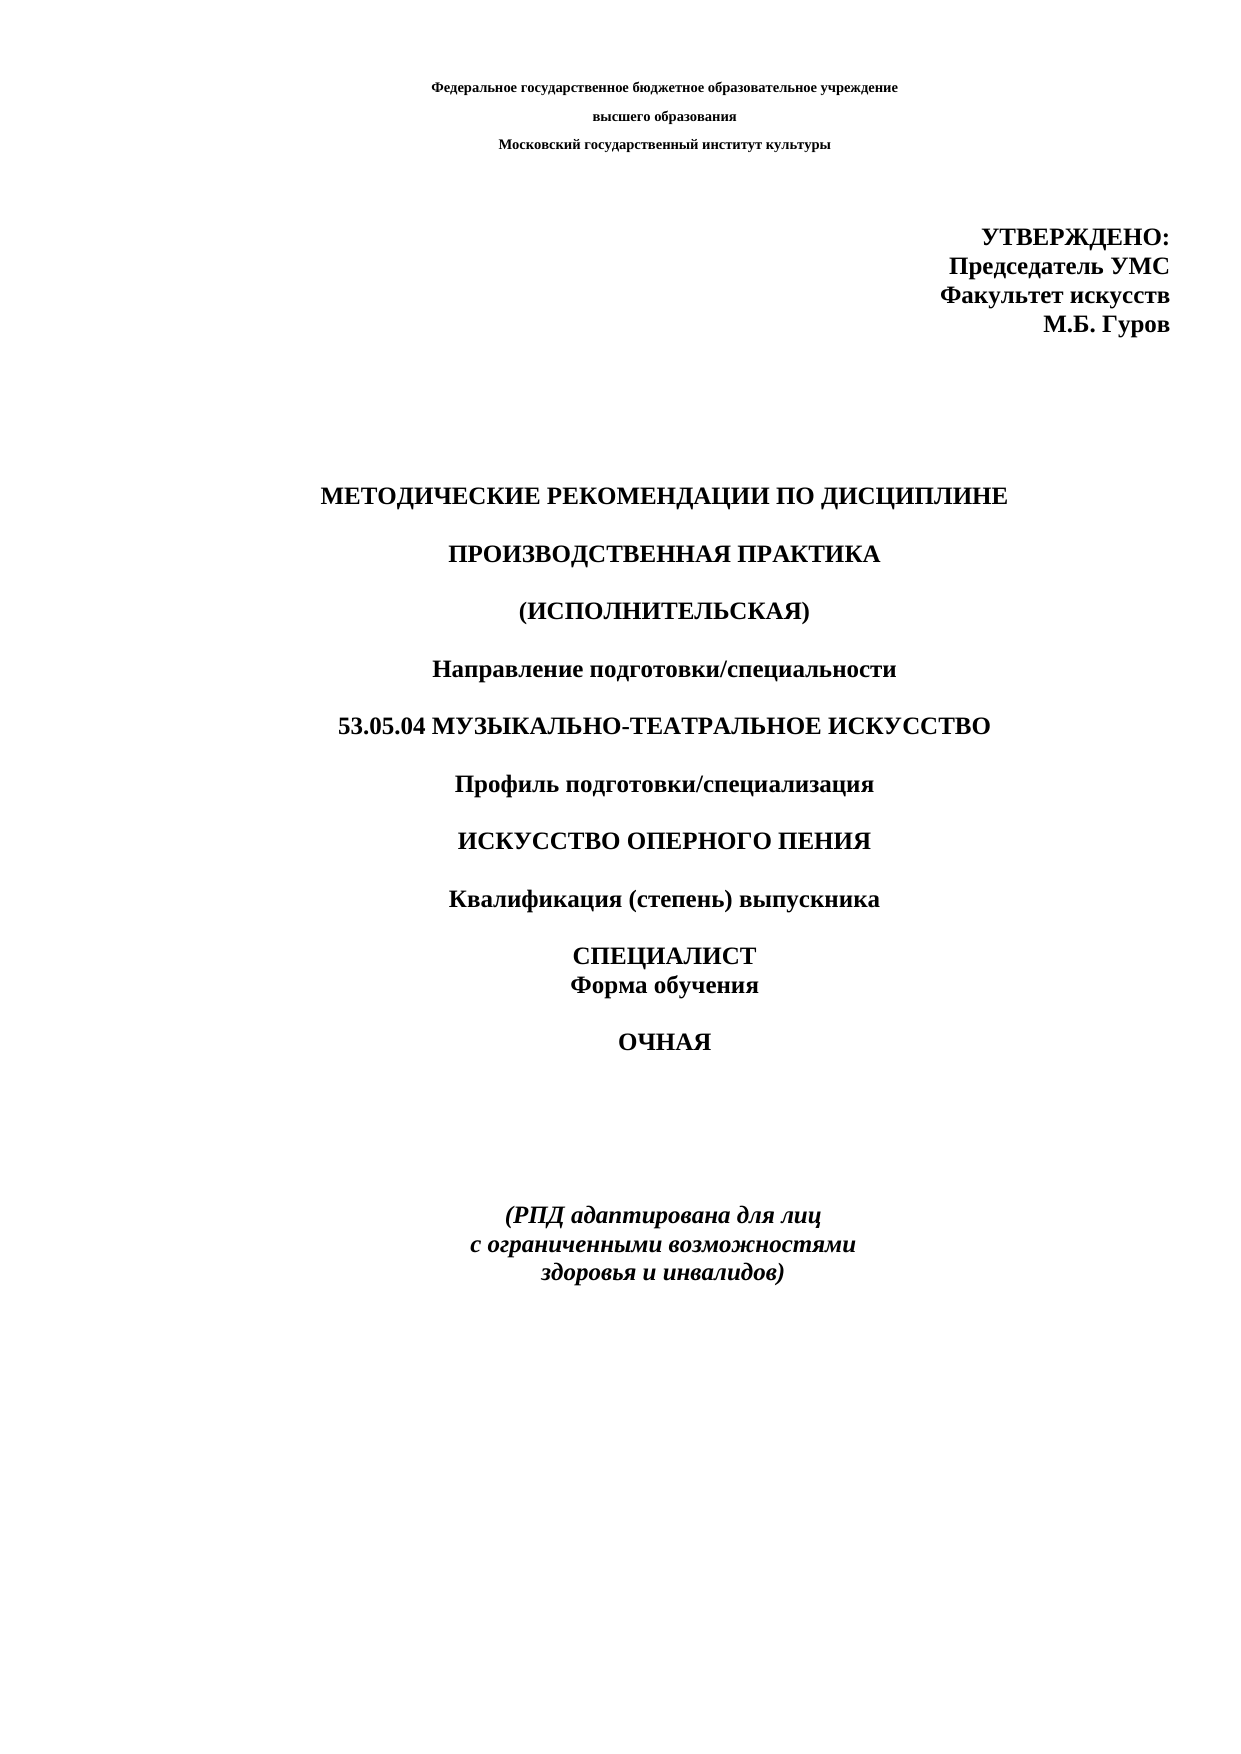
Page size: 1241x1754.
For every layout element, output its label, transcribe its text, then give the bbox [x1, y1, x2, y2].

text с ограниченными возможностями [148, 1229, 1181, 1257]
text Форма обучения [148, 970, 1181, 999]
text СПЕЦИАЛИСТ [148, 941, 1181, 970]
text Направление подготовки/специальности [148, 654, 1181, 682]
text Профиль подготовки/специализация [148, 769, 1181, 797]
text (ИСПОЛНИТЕЛЬСКАЯ) [148, 596, 1181, 625]
text ОЧНАЯ [148, 1027, 1181, 1056]
text Московский государственный институт культуры [148, 136, 1181, 165]
text ПРОИЗВОДСТВЕННАЯ ПРАКТИКА [148, 539, 1181, 567]
table_header УТВЕРЖДЕНО: Председатель УМС Факультет искусств М.Б. Гуров [635, 223, 1181, 337]
text (РПД адаптирована для лиц [148, 1200, 1181, 1229]
text высшего образования [148, 107, 1181, 136]
text 53.05.04 МУЗЫКАЛЬНО-ТЕАТРАЛЬНОЕ ИСКУССТВО [148, 711, 1181, 740]
text Федеральное государственное бюджетное образовательное учреждение [148, 79, 1181, 107]
text ИСКУССТВО ОПЕРНОГО ПЕНИЯ [148, 826, 1181, 855]
text МЕТОДИЧЕСКИЕ РЕКОМЕНДАЦИИ ПО ДИСЦИПЛИНЕ [148, 481, 1181, 510]
text здоровья и инвалидов) [148, 1257, 1181, 1286]
text Квалификация (степень) выпускника [148, 884, 1181, 912]
